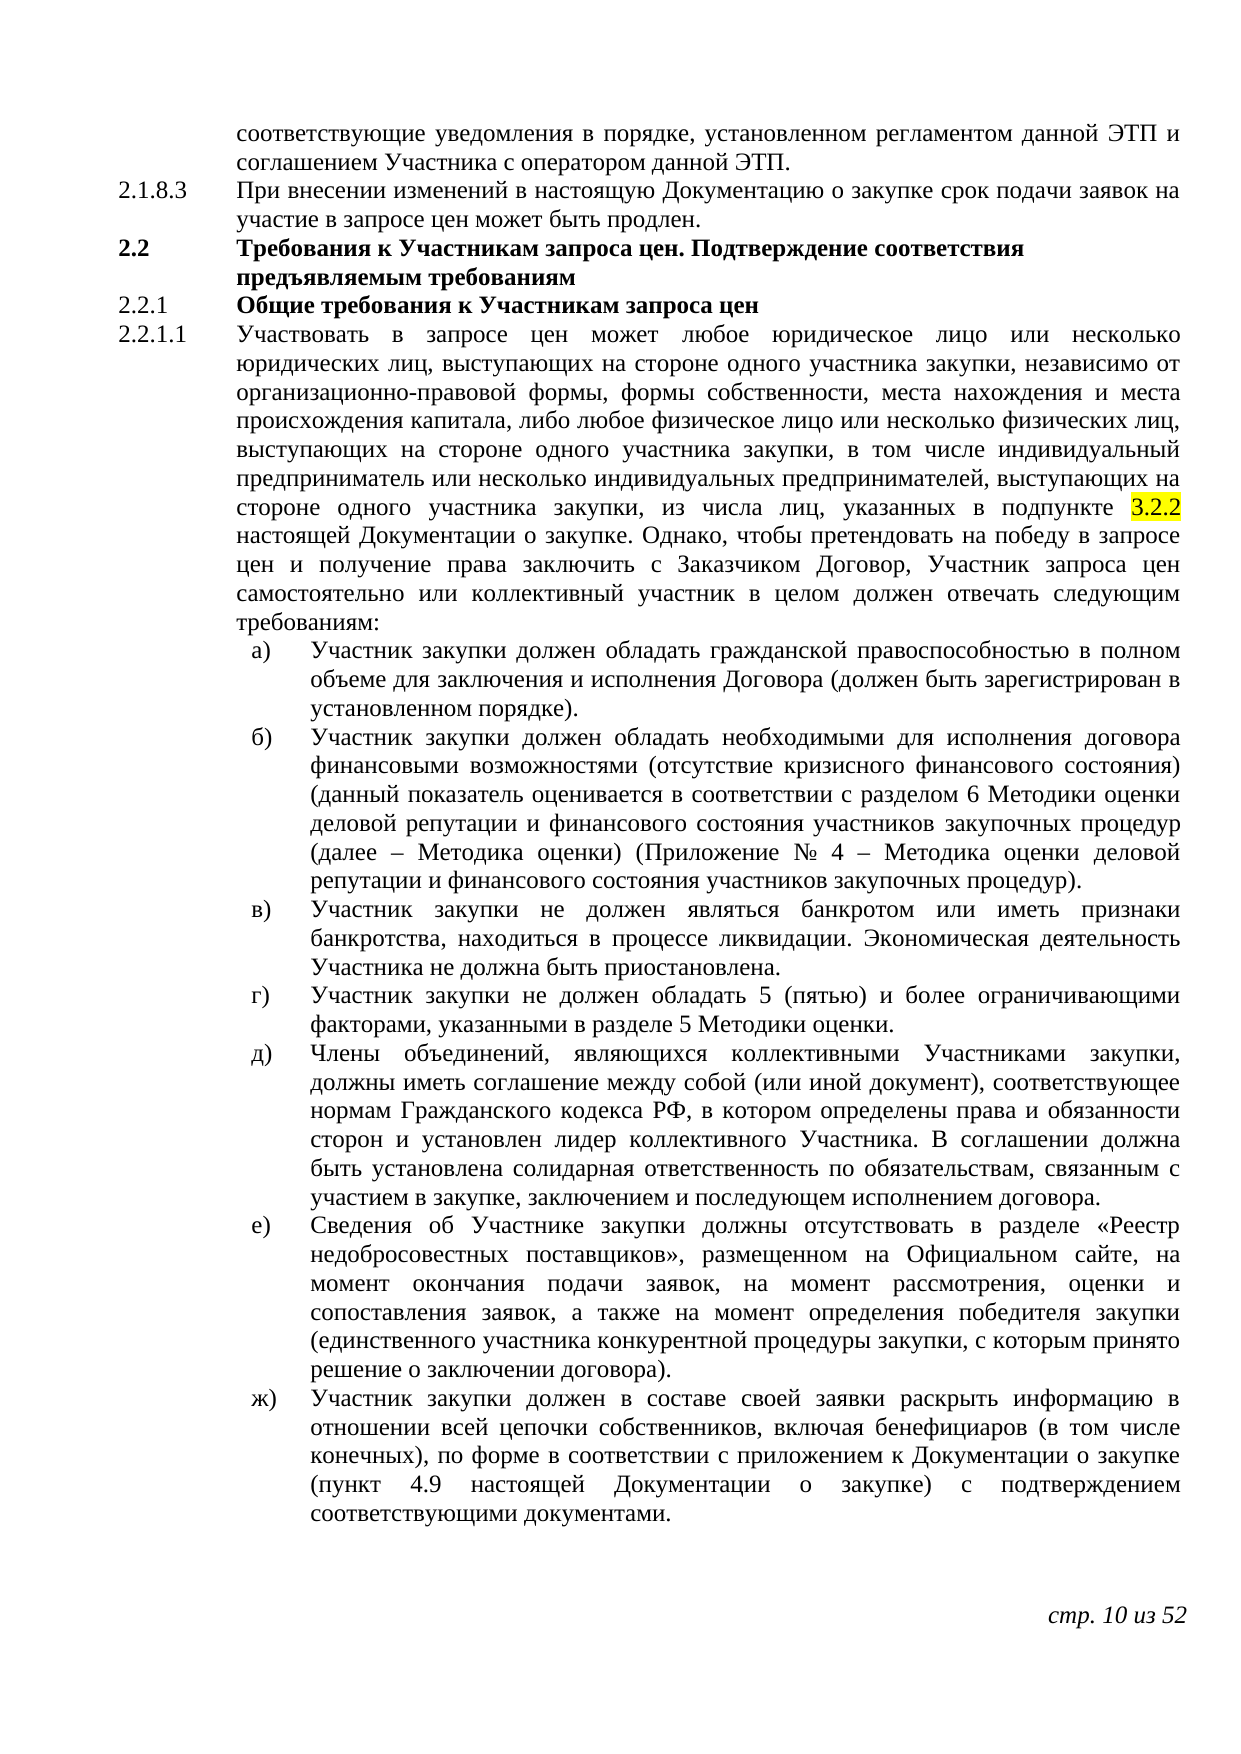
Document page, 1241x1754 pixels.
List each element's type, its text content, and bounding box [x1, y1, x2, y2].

list Участник закупки должен обладать необходимыми для исполнения договора финансовыми возможностями (отсутствие кризисного финансового состояния) (данный показатель оценивается в соответствии с разделом 6 Методики оценки деловой репутации и финансового состояния участников закупочных процедур (далее – Методика оценки) (Приложение № 4 – Методика оценки деловой репутации и финансового состояния участников закупочных процедур). [251, 722, 1181, 894]
list Участник закупки должен обладать гражданской правоспособностью в полном объеме для заключения и исполнения Договора (должен быть зарегистрирован в установленном порядке). [251, 636, 1181, 722]
list Члены объединений, являющихся коллективными Участниками закупки, должны иметь соглашение между собой (или иной документ), соответствующее нормам Гражданского кодекса РФ, в котором определены права и обязанности сторон и установлен лидер коллективного Участника. В соглашении должна быть установлена солидарная ответственность по обязательствам, связанным с участием в закупке, заключением и последующем исполнением договора. [251, 1038, 1181, 1211]
list Участник закупки не должен являться банкротом или иметь признаки банкротства, находиться в процессе ликвидации. Экономическая деятельность Участника не должна быть приостановлена. [251, 894, 1181, 981]
list Общие требования к Участникам запроса цен [118, 291, 1181, 319]
subtitle Требования к Участникам запроса цен. Подтверждение соответствия предъявляемым требованиям [118, 233, 1181, 291]
list Участник закупки не должен обладать 5 (пятью) и более ограничивающими факторами, указанными в разделе 5 Методики оценки. [251, 981, 1181, 1038]
text При внесении изменений в настоящую Документацию о закупке срок подачи заявок на участие в запросе цен может быть продлен. [118, 176, 1181, 233]
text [118, 118, 1181, 176]
text Сведения об Участнике закупки должны отсутствовать в разделе «Реестр недобросовестных поставщиков», размещенном на Официальном сайте, на момент окончания подачи заявок, на момент рассмотрения, оценки и сопоставления заявок, а также на момент определения победителя закупки (единственного участника конкурентной процедуры закупки, с которым принято решение о заключении договора). [251, 1211, 1181, 1383]
list Участвовать в запросе цен может любое юридическое лицо или несколько юридических лиц, выступающих на стороне одного участника закупки, независимо от организационно-правовой формы, формы собственности, места нахождения и места происхождения капитала, либо любое физическое лицо или несколько физических лиц, выступающих на стороне одного участника закупки, в том числе индивидуальный предприниматель или несколько индивидуальных предпринимателей, выступающих на стороне одного участника закупки, из числа лиц, указанных в подпункте 3.2.2 настоящей Документации о закупке. Однако, чтобы претендовать на победу в запросе цен и получение права заключить с Заказчиком Договор, Участник запроса цен самостоятельно или коллективный участник в целом должен отвечать следующим требованиям: [118, 319, 1181, 636]
text Участник закупки должен в составе своей заявки раскрыть информацию в отношении всей цепочки собственников, включая бенефициаров (в том числе конечных), по форме в соответствии с приложением к Документации о закупке (пункт 4.9 настоящей Документации о закупке) с подтверждением соответствующими документами. [251, 1383, 1181, 1527]
